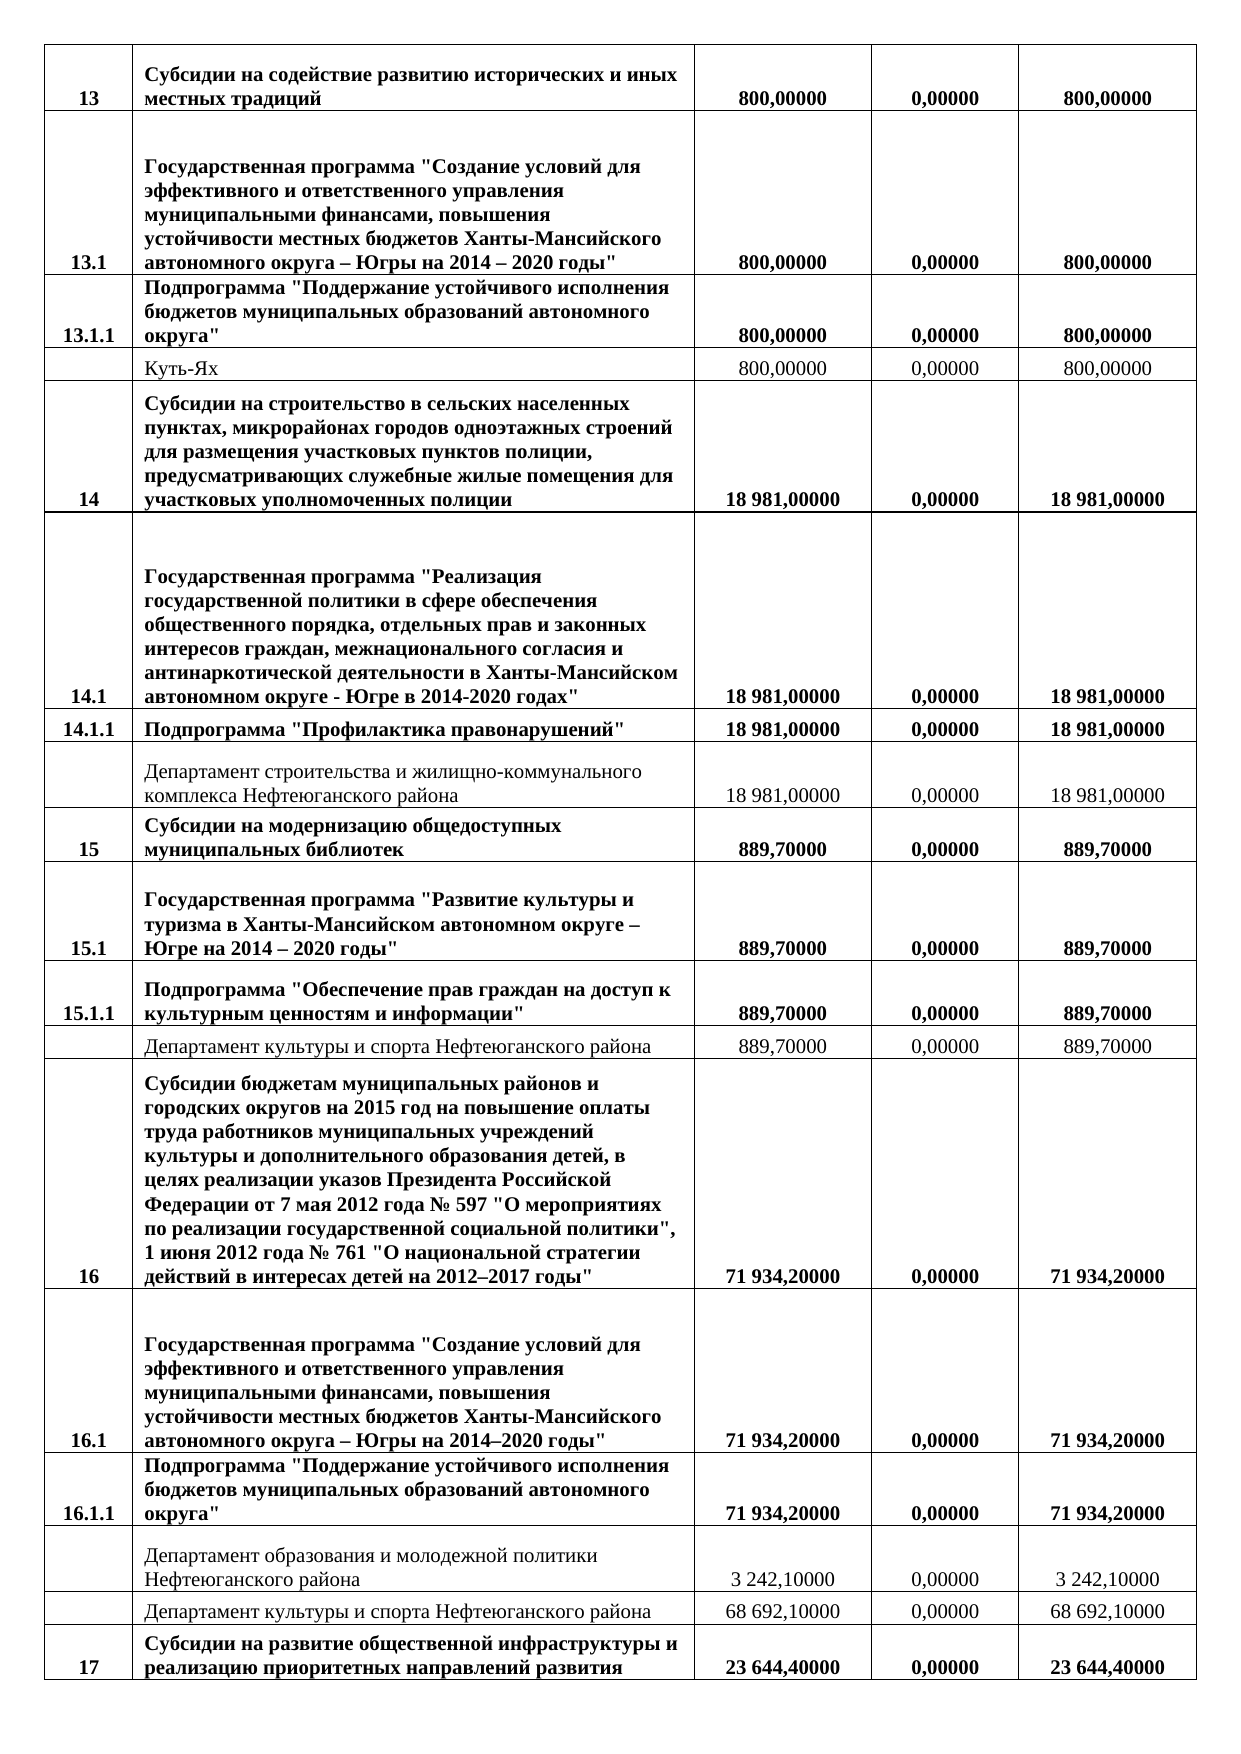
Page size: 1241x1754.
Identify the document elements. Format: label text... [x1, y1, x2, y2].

table_cell Подпрограмма "Обеспечение прав граждан на доступ к культурным ценностям и информации" [133, 961, 694, 1025]
table_cell 16.1.1 [45, 1453, 132, 1525]
table_cell 3 242,10000 [695, 1526, 871, 1591]
table_cell 23 644,40000 [695, 1625, 871, 1679]
table_cell 15.1 [45, 862, 132, 959]
table_cell 71 934,20000 [1019, 1453, 1196, 1525]
table_cell 16 [45, 1059, 132, 1288]
table_cell 0,00000 [872, 1526, 1018, 1591]
table_cell Государственная программа "Развитие культуры и туризма в Ханты-Мансийском автономном округе – Югре на 2014 – 2020 годы" [133, 862, 694, 959]
table_cell 0,00000 [872, 45, 1018, 110]
table_cell [45, 1592, 132, 1623]
table_cell 800,00000 [695, 275, 871, 347]
table_cell 800,00000 [695, 45, 871, 110]
table_cell 0,00000 [872, 709, 1018, 741]
table_cell 13.1.1 [45, 275, 132, 347]
table_cell 889,70000 [1019, 1026, 1196, 1058]
table_cell 889,70000 [1019, 808, 1196, 861]
table_cell 18 981,00000 [695, 513, 871, 708]
table_cell 800,00000 [695, 348, 871, 380]
table_cell 889,70000 [1019, 862, 1196, 959]
table_cell 889,70000 [695, 961, 871, 1025]
table_cell Подпрограмма "Поддержание устойчивого исполнения бюджетов муниципальных образований автономного округа" [133, 1453, 694, 1525]
table_cell 0,00000 [872, 513, 1018, 708]
table_cell 0,00000 [872, 1625, 1018, 1679]
table_cell 0,00000 [872, 1026, 1018, 1058]
table_cell 68 692,10000 [695, 1592, 871, 1623]
table_cell Государственная программа "Создание условий для эффективного и ответственного управления муниципальными финансами, повышения устойчивости местных бюджетов Ханты-Мансийского автономного округа – Югры на 2014 – 2020 годы" [133, 111, 694, 274]
table_cell 0,00000 [872, 348, 1018, 380]
table_cell Департамент культуры и спорта Нефтеюганского района [133, 1592, 694, 1623]
table_cell 18 981,00000 [695, 742, 871, 807]
table_cell 13 [45, 45, 132, 110]
table_cell 0,00000 [872, 961, 1018, 1025]
table_cell 889,70000 [1019, 961, 1196, 1025]
table_cell 0,00000 [872, 111, 1018, 274]
table_cell 15 [45, 808, 132, 861]
table_cell 800,00000 [1019, 45, 1196, 110]
table_cell [45, 348, 132, 380]
table_cell 800,00000 [1019, 275, 1196, 347]
table_cell Субсидии на строительство в сельских населенных пунктах, микрорайонах городов одноэтажных строений для размещения участковых пунктов полиции, предусматривающих служебные жилые помещения для участковых уполномоченных полиции [133, 381, 694, 511]
table_cell Подпрограмма "Профилактика правонарушений" [133, 709, 694, 741]
table_cell 18 981,00000 [1019, 381, 1196, 511]
table_cell 800,00000 [1019, 348, 1196, 380]
table_cell 71 934,20000 [695, 1289, 871, 1452]
table_cell 800,00000 [695, 111, 871, 274]
table_cell 889,70000 [695, 1026, 871, 1058]
table_cell [45, 1026, 132, 1058]
table_cell 14.1 [45, 513, 132, 708]
table_cell 14 [45, 381, 132, 511]
table_cell 71 934,20000 [1019, 1059, 1196, 1288]
table_cell [45, 1526, 132, 1591]
table_cell Куть-Ях [133, 348, 694, 380]
table_cell 15.1.1 [45, 961, 132, 1025]
table_cell 889,70000 [695, 808, 871, 861]
table_cell 18 981,00000 [695, 381, 871, 511]
table_cell [45, 742, 132, 807]
table_cell 16.1 [45, 1289, 132, 1452]
table_cell 800,00000 [1019, 111, 1196, 274]
table_cell 3 242,10000 [1019, 1526, 1196, 1591]
table_cell 18 981,00000 [1019, 742, 1196, 807]
table_cell Субсидии на содействие развитию исторических и иных местных традиций [133, 45, 694, 110]
table_cell 0,00000 [872, 1592, 1018, 1623]
table_cell 71 934,20000 [695, 1453, 871, 1525]
table_cell 71 934,20000 [695, 1059, 871, 1288]
table_cell 0,00000 [872, 1059, 1018, 1288]
table_cell 0,00000 [872, 381, 1018, 511]
table_cell 14.1.1 [45, 709, 132, 741]
table_cell Субсидии бюджетам муниципальных районов и городских округов на 2015 год на повышение оплаты труда работников муниципальных учреждений культуры и дополнительного образования детей, в целях реализации указов Президента Российской Федерации от 7 мая 2012 года № 597 "О мероприятиях по реализации государственной социальной политики", 1 июня 2012 года № 761 "О национальной стратегии действий в интересах детей на 2012–2017 годы" [133, 1059, 694, 1288]
table_cell 889,70000 [695, 862, 871, 959]
table_cell 18 981,00000 [1019, 513, 1196, 708]
table_cell 0,00000 [872, 742, 1018, 807]
table_cell 18 981,00000 [1019, 709, 1196, 741]
table_cell 0,00000 [872, 862, 1018, 959]
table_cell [133, 1625, 694, 1679]
table_cell 23 644,40000 [1019, 1625, 1196, 1679]
table_cell 18 981,00000 [695, 709, 871, 741]
table_cell 0,00000 [872, 275, 1018, 347]
table_cell Департамент культуры и спорта Нефтеюганского района [133, 1026, 694, 1058]
table_cell 71 934,20000 [1019, 1289, 1196, 1452]
table_cell 68 692,10000 [1019, 1592, 1196, 1623]
table_cell 0,00000 [872, 1453, 1018, 1525]
table_cell Департамент строительства и жилищно-коммунального комплекса Нефтеюганского района [133, 742, 694, 807]
table_cell 17 [45, 1625, 132, 1679]
table_cell Государственная программа "Создание условий для эффективного и ответственного управления муниципальными финансами, повышения устойчивости местных бюджетов Ханты-Мансийского автономного округа – Югры на 2014–2020 годы" [133, 1289, 694, 1452]
table_cell 13.1 [45, 111, 132, 274]
table_cell Подпрограмма "Поддержание устойчивого исполнения бюджетов муниципальных образований автономного округа" [133, 275, 694, 347]
table_cell Государственная программа "Реализация государственной политики в сфере обеспечения общественного порядка, отдельных прав и законных интересов граждан, межнационального согласия и антинаркотической деятельности в Ханты-Мансийском автономном округе - Югре в 2014-2020 годах" [133, 513, 694, 708]
table_cell Субсидии на модернизацию общедоступных муниципальных библиотек [133, 808, 694, 861]
table_cell 0,00000 [872, 1289, 1018, 1452]
table_cell Департамент образования и молодежной политики Нефтеюганского района [133, 1526, 694, 1591]
table_cell 0,00000 [872, 808, 1018, 861]
